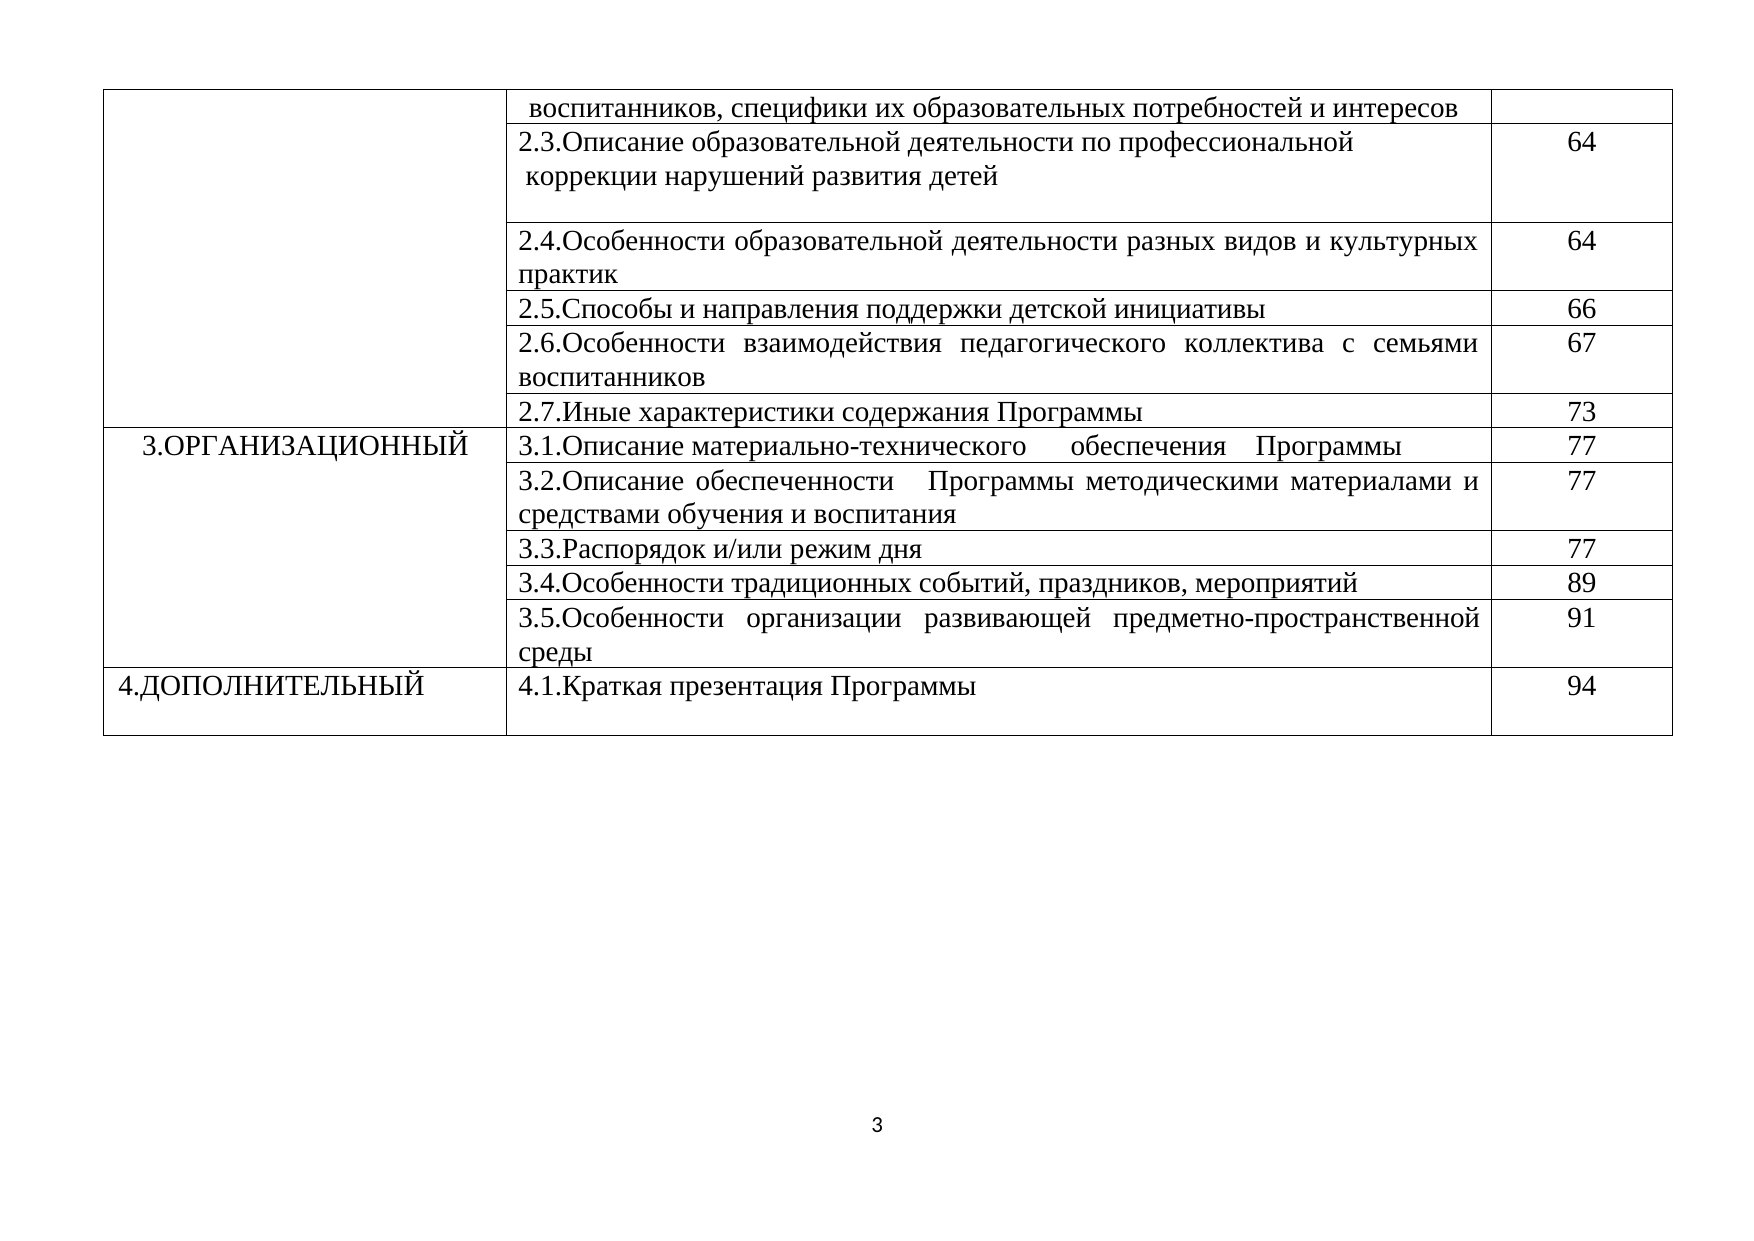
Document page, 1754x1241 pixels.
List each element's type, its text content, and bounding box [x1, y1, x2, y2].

table_cell 3.5.Особенности организации развивающей предметно-пространственной среды [507, 600, 1491, 667]
table_cell 4.ДОПОЛНИТЕЛЬНЫЙ [104, 668, 506, 735]
table_cell 3.1.Описание материально-технического обеспечения Программы [507, 428, 1491, 462]
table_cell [507, 90, 1491, 123]
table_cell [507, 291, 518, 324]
table_cell 77 [1492, 531, 1672, 564]
table_cell 91 [1492, 600, 1672, 667]
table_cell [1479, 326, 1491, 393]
table_cell 64 [1492, 223, 1672, 290]
table_cell 67 [1492, 326, 1672, 393]
table_cell 3.4.Особенности традиционных событий, праздников, мероприятий [507, 566, 1491, 599]
table_cell 73 [1492, 394, 1672, 427]
table_cell 3.2.Описание обеспеченности Программы методическими материалами и средствами обучения и воспитания [507, 463, 1491, 530]
table_cell 4.1.Краткая презентация Программы [507, 668, 1491, 735]
table_cell 77 [1492, 463, 1672, 530]
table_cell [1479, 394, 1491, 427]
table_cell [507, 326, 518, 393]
table_cell 94 [1492, 668, 1672, 735]
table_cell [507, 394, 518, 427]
table_cell 2.3.Описание образовательной деятельности по профессиональной коррекции нарушений развития детей [507, 124, 1491, 222]
table_cell 66 [1492, 291, 1672, 324]
table_cell 54 [1492, 90, 1672, 123]
table_cell 64 [1492, 124, 1672, 222]
table_cell 3.3.Распорядок и/или режим дня [507, 531, 1491, 564]
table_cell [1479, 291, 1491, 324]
table_cell 89 [1492, 566, 1672, 599]
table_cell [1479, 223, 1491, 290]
table_cell 77 [1492, 428, 1672, 462]
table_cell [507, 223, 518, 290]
table_cell 3.ОРГАНИЗАЦИОННЫЙ [104, 428, 506, 667]
